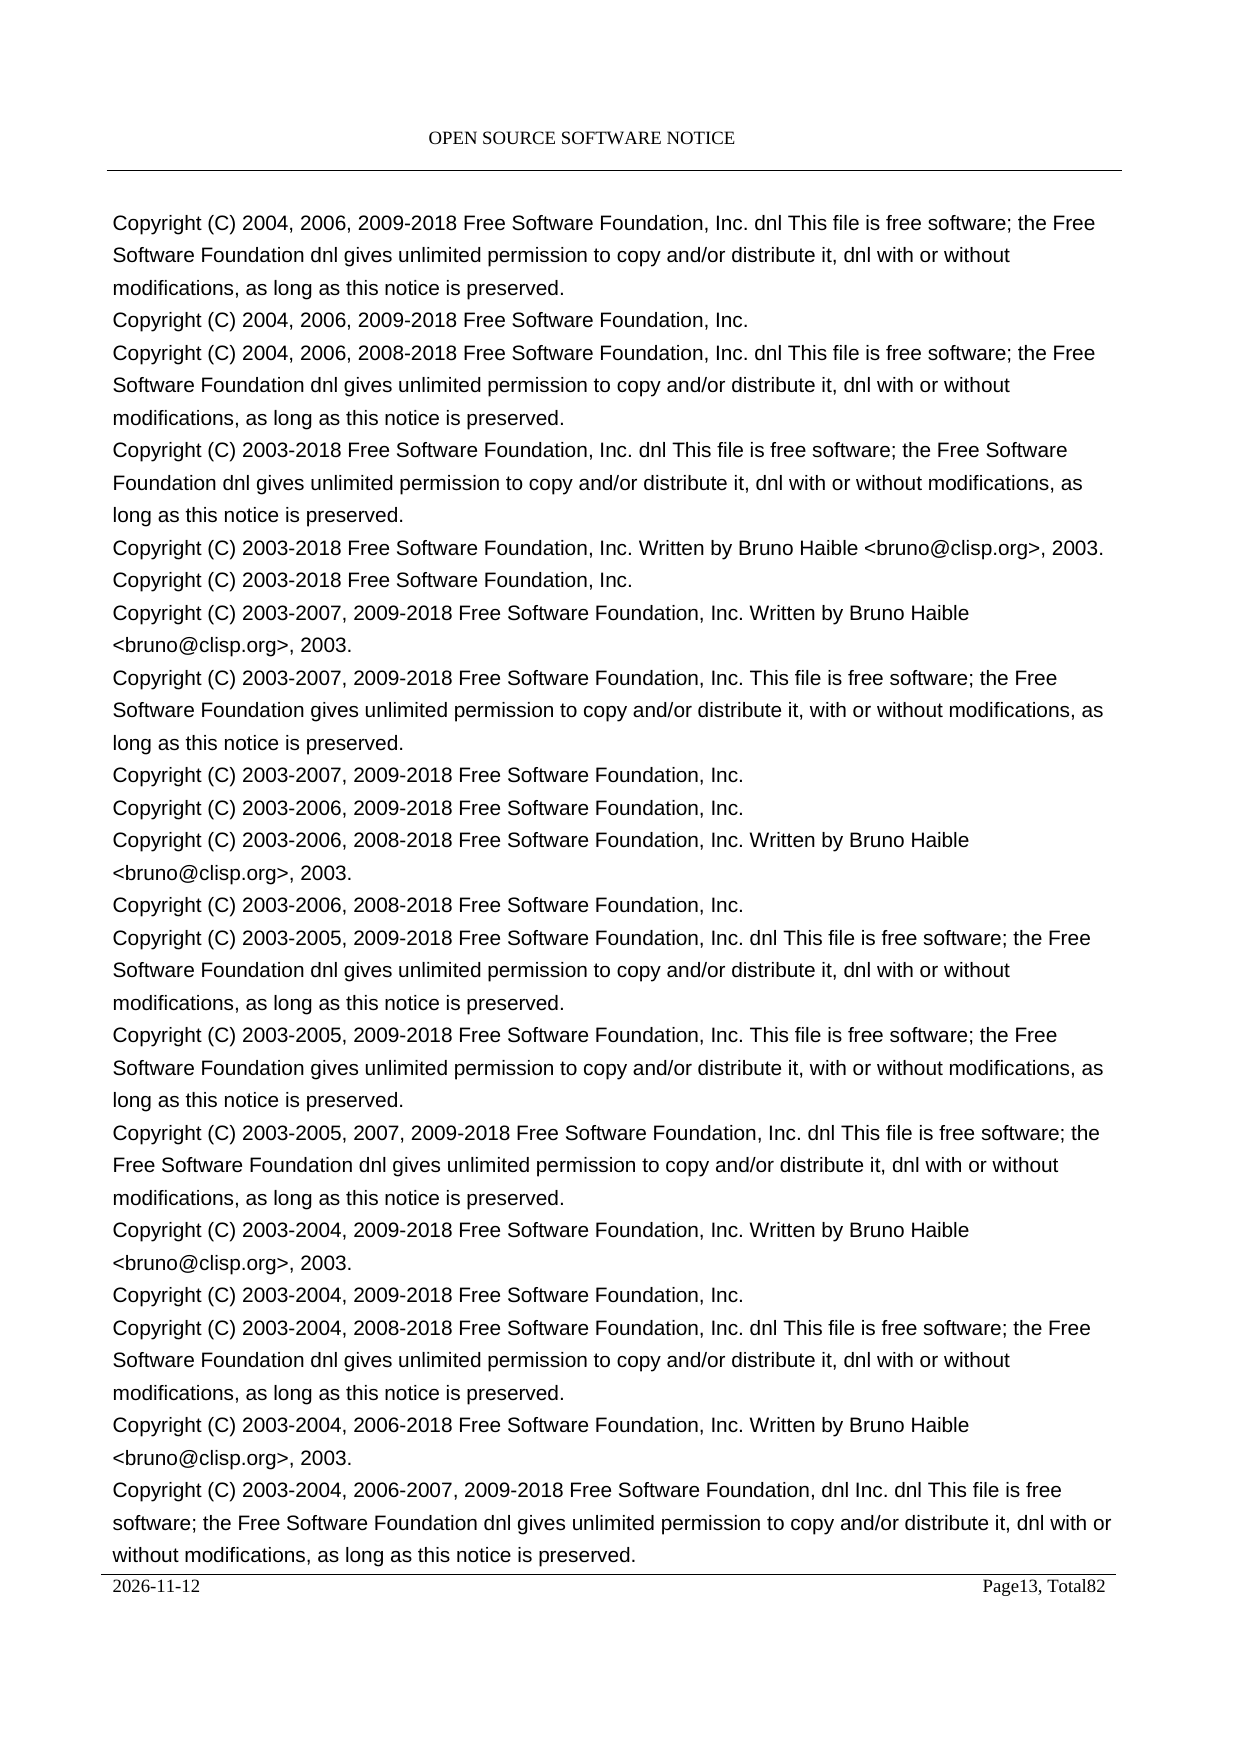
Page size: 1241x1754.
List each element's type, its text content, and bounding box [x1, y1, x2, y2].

text Copyright (C) 2003-2007, 2009-2018 Free Software Foundation, Inc. Written by Bruno Haible <bruno@clisp.org>, 2003. [112, 596, 1128, 661]
text Copyright (C) 2003-2004, 2008-2018 Free Software Foundation, Inc. dnl This file is free software; the Free Software Foundation dnl gives unlimited permission to copy and/or distribute it, dnl with or without modifications, as long as this notice is preserved. [112, 1311, 1128, 1409]
text Copyright (C) 2003-2006, 2008-2018 Free Software Foundation, Inc. Written by Bruno Haible <bruno@clisp.org>, 2003. [112, 824, 1128, 889]
text Copyright (C) 2003-2018 Free Software Foundation, Inc. dnl This file is free software; the Free Software Foundation dnl gives unlimited permission to copy and/or distribute it, dnl with or without modifications, as long as this notice is preserved. [112, 434, 1128, 531]
text Copyright (C) 2003-2004, 2009-2018 Free Software Foundation, Inc. Written by Bruno Haible <bruno@clisp.org>, 2003. [112, 1214, 1128, 1279]
text Copyright (C) 2003-2005, 2009-2018 Free Software Foundation, Inc. This file is free software; the Free Software Foundation gives unlimited permission to copy and/or distribute it, with or without modifications, as long as this notice is preserved. [112, 1019, 1128, 1116]
text Copyright (C) 2004, 2006, 2009-2018 Free Software Foundation, Inc. dnl This file is free software; the Free Software Foundation dnl gives unlimited permission to copy and/or distribute it, dnl with or without modifications, as long as this notice is preserved. [112, 206, 1128, 304]
text Copyright (C) 2003-2004, 2006-2018 Free Software Foundation, Inc. Written by Bruno Haible <bruno@clisp.org>, 2003. [112, 1409, 1128, 1474]
text Copyright (C) 2003-2007, 2009-2018 Free Software Foundation, Inc. [112, 759, 1128, 791]
text Copyright (C) 2003-2018 Free Software Foundation, Inc. [112, 564, 1128, 596]
text Copyright (C) 2003-2007, 2009-2018 Free Software Foundation, Inc. This file is free software; the Free Software Foundation gives unlimited permission to copy and/or distribute it, with or without modifications, as long as this notice is preserved. [112, 661, 1128, 759]
text Copyright (C) 2003-2004, 2006-2007, 2009-2018 Free Software Foundation, dnl Inc. dnl This file is free software; the Free Software Foundation dnl gives unlimited permission to copy and/or distribute it, dnl with or without modifications, as long as this notice is preserved. [112, 1474, 1128, 1571]
text Copyright (C) 2004, 2006, 2009-2018 Free Software Foundation, Inc. [112, 304, 1128, 336]
text Copyright (C) 2003-2004, 2009-2018 Free Software Foundation, Inc. [112, 1279, 1128, 1311]
text Copyright (C) 2003-2018 Free Software Foundation, Inc. Written by Bruno Haible <bruno@clisp.org>, 2003. [112, 531, 1128, 564]
text Copyright (C) 2003-2006, 2008-2018 Free Software Foundation, Inc. [112, 889, 1128, 921]
text Copyright (C) 2004, 2006, 2008-2018 Free Software Foundation, Inc. dnl This file is free software; the Free Software Foundation dnl gives unlimited permission to copy and/or distribute it, dnl with or without modifications, as long as this notice is preserved. [112, 336, 1128, 434]
text Copyright (C) 2003-2005, 2009-2018 Free Software Foundation, Inc. dnl This file is free software; the Free Software Foundation dnl gives unlimited permission to copy and/or distribute it, dnl with or without modifications, as long as this notice is preserved. [112, 921, 1128, 1019]
text Copyright (C) 2003-2006, 2009-2018 Free Software Foundation, Inc. [112, 791, 1128, 824]
text Copyright (C) 2003-2005, 2007, 2009-2018 Free Software Foundation, Inc. dnl This file is free software; the Free Software Foundation dnl gives unlimited permission to copy and/or distribute it, dnl with or without modifications, as long as this notice is preserved. [112, 1116, 1128, 1214]
